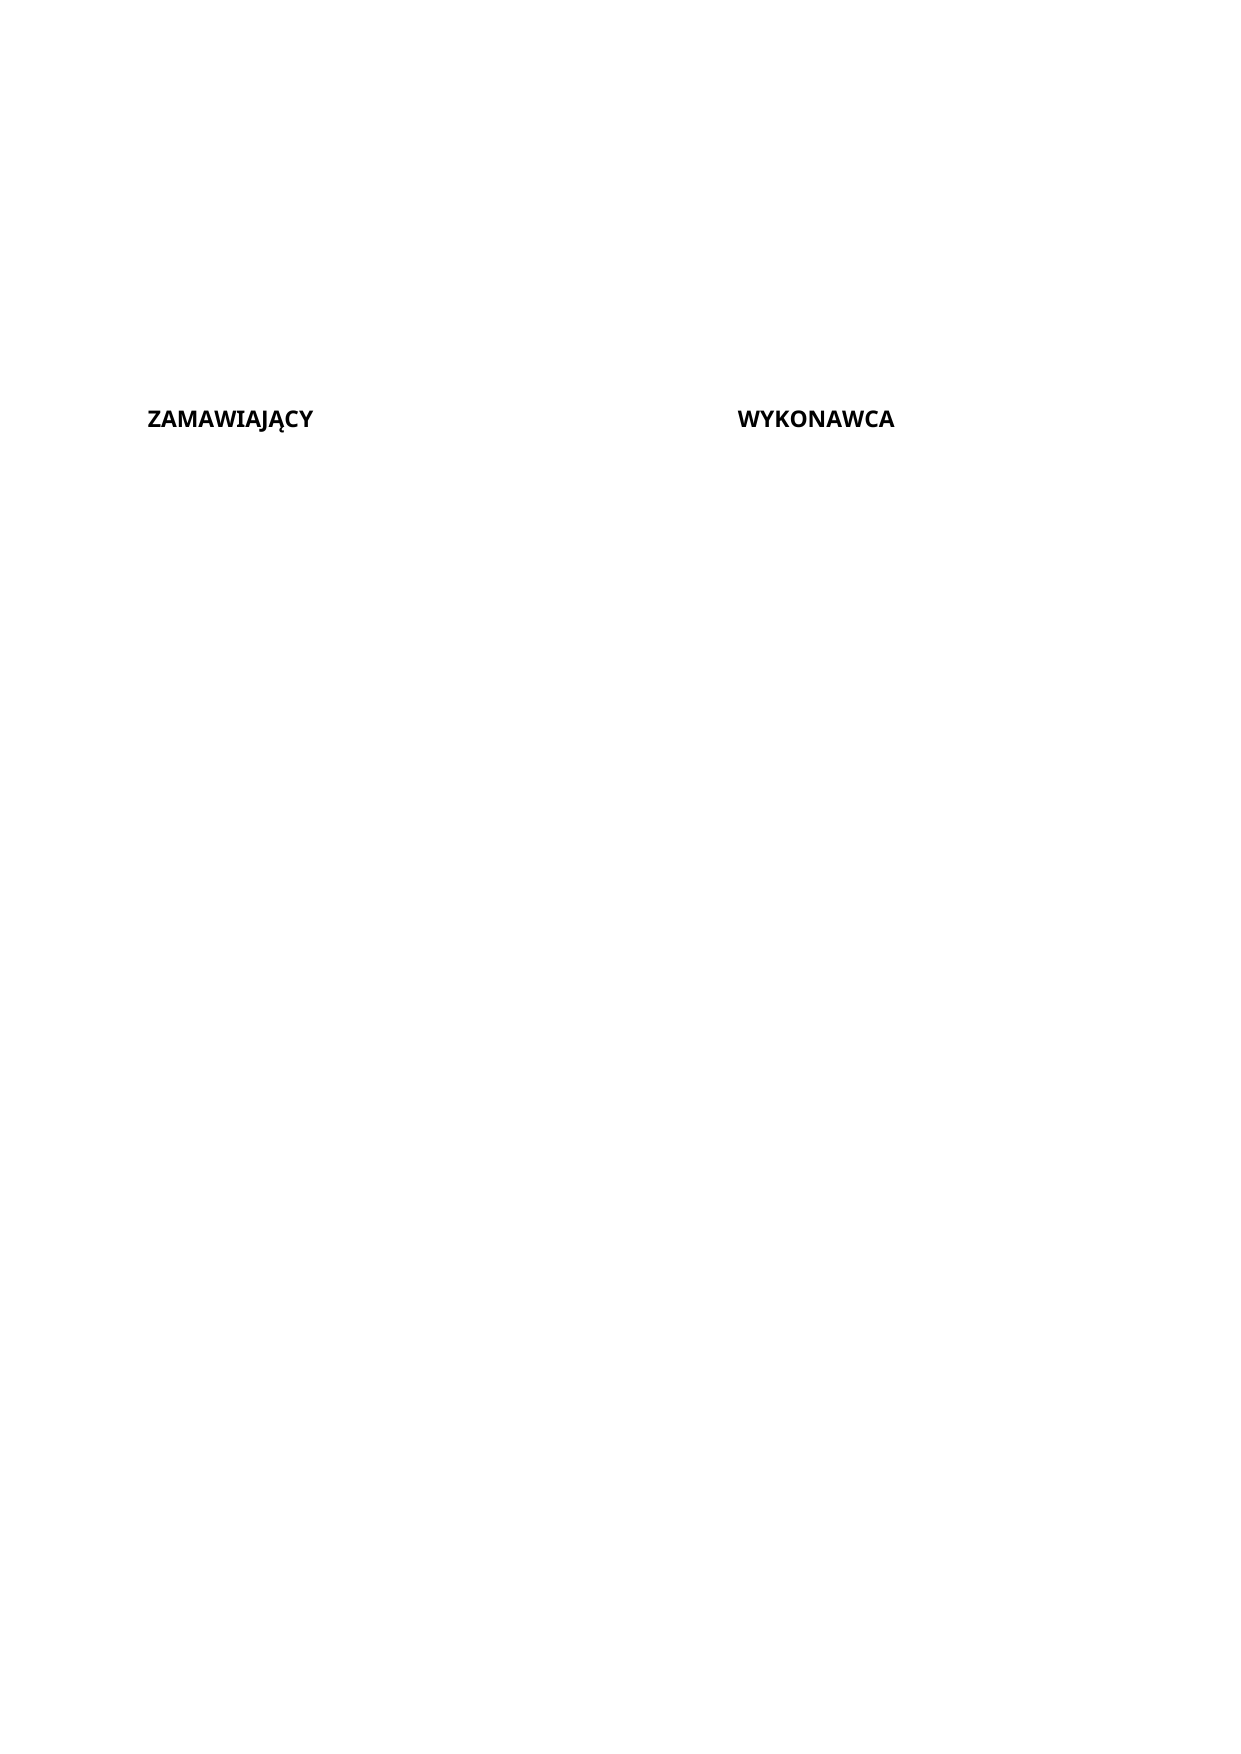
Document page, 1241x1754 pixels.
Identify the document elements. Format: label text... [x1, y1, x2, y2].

text ZAMAWIAJĄCY WYKONAWCA [148, 403, 1093, 434]
